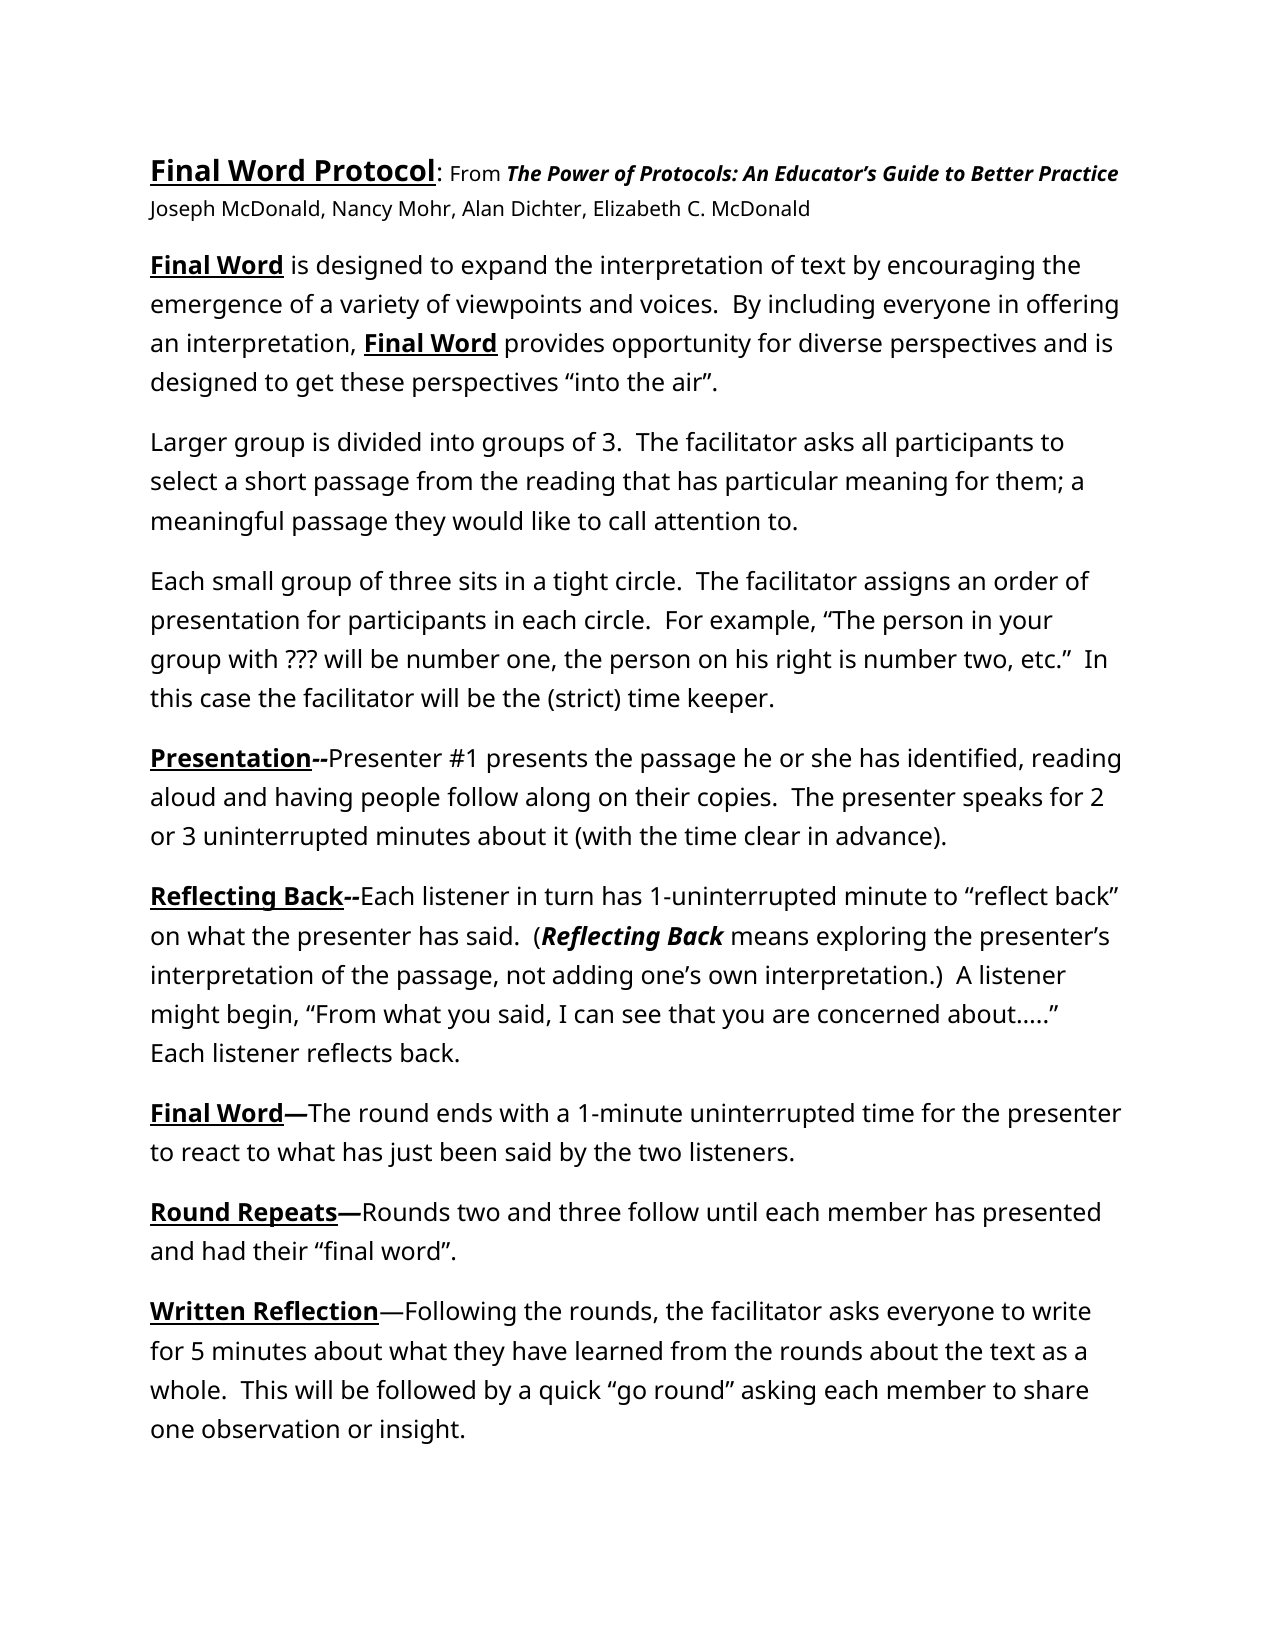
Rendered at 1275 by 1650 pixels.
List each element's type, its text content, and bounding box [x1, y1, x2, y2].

text Final Word—The round ends with a 1-minute uninterrupted time for the presenter to react to what has just been said by the two listeners. [150, 1096, 1125, 1169]
text Each small group of three sits in a tight circle. The facilitator assigns an order of presentation for participants in each circle. For example, “The person in your group with ??? will be number one, the person on his right is number two, etc.” In this case the facilitator will be the (strict) time keeper. [150, 563, 1125, 715]
text Final Word Protocol: From The Power of Protocols: An Educator’s Guide to Better Practice Joseph McDonald, Nancy Mohr, Alan Dichter, Elizabeth C. McDonald [150, 150, 1125, 222]
text Written Reflection—Following the rounds, the facilitator asks everyone to write for 5 minutes about what they have learned from the rounds about the text as a whole. This will be followed by a quick “go round” asking each member to share one observation or insight. [150, 1294, 1125, 1446]
text Final Word is designed to expand the interpretation of text by encouraging the emergence of a variety of viewpoints and voices. By including everyone in offering an interpretation, Final Word provides opportunity for diverse perspectives and is designed to get these perspectives “into the air”. [150, 247, 1125, 399]
text Reflecting Back--Each listener in turn has 1-uninterrupted minute to “reflect back” on what the presenter has said. (Reflecting Back means exploring the presenter’s interpretation of the passage, not adding one’s own interpretation.) A listener might begin, “From what you said, I can see that you are concerned about…..” Each listener reflects back. [150, 879, 1125, 1070]
text Presentation--Presenter #1 presents the passage he or she has identified, reading aloud and having people follow along on their copies. The presenter speaks for 2 or 3 uninterrupted minutes about it (with the time clear in advance). [150, 741, 1125, 853]
text Round Repeats—Rounds two and three follow until each member has presented and had their “final word”. [150, 1195, 1125, 1268]
text Larger group is divided into groups of 3. The facilitator asks all participants to select a short passage from the reading that has particular meaning for them; a meaningful passage they would like to call attention to. [150, 425, 1125, 537]
